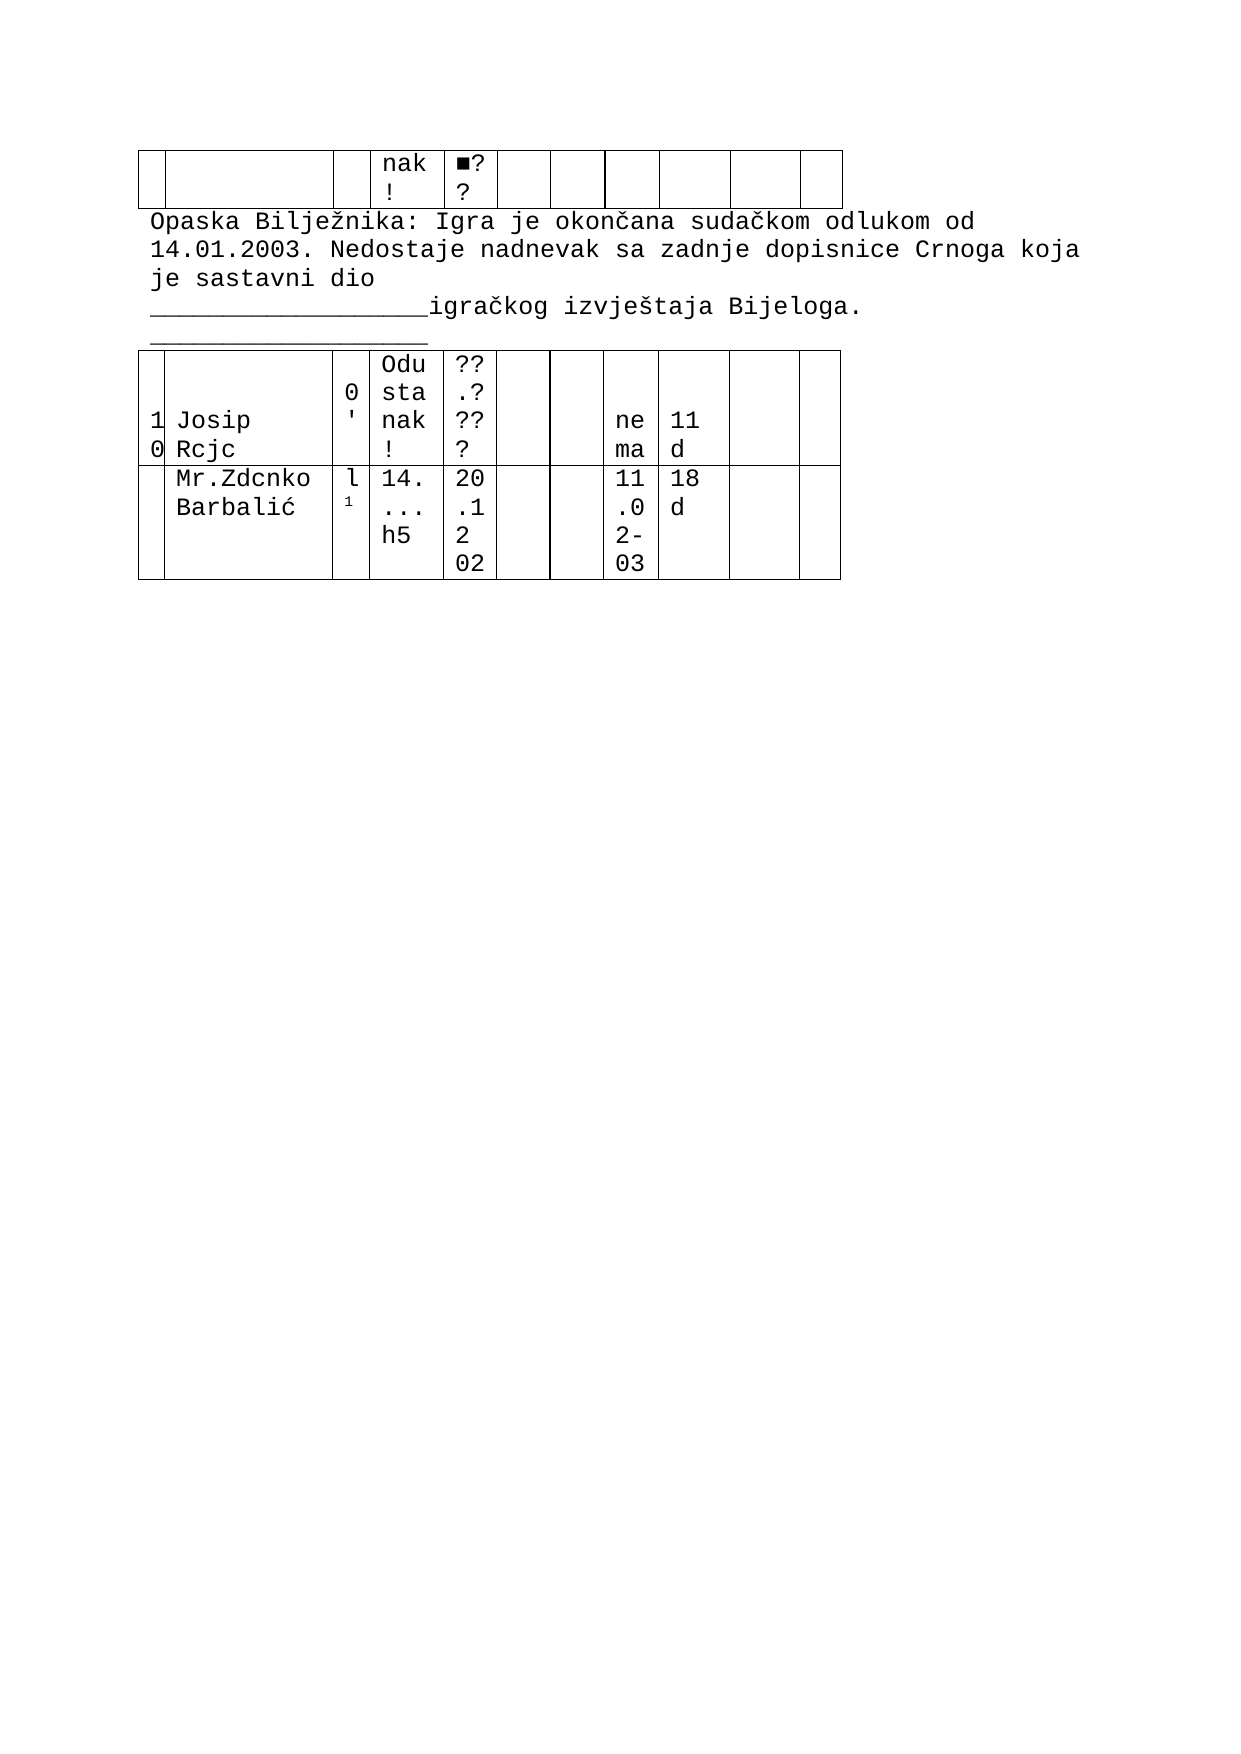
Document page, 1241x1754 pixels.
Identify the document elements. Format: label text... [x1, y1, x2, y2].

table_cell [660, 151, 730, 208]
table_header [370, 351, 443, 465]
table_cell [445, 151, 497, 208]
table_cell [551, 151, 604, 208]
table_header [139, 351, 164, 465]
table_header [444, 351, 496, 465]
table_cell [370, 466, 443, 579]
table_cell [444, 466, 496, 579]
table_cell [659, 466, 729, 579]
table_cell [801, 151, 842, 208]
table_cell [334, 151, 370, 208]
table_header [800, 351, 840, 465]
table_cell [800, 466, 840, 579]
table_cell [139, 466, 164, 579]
text Opaska Bilježnika: Igra je okončana sudačkom odlukom od 14.01.2003. Nedostaje nadnevak sa zadnje dopisnice Crnoga koja je sastavni dio igračkog izvještaja Bijeloga. [150, 209, 1090, 350]
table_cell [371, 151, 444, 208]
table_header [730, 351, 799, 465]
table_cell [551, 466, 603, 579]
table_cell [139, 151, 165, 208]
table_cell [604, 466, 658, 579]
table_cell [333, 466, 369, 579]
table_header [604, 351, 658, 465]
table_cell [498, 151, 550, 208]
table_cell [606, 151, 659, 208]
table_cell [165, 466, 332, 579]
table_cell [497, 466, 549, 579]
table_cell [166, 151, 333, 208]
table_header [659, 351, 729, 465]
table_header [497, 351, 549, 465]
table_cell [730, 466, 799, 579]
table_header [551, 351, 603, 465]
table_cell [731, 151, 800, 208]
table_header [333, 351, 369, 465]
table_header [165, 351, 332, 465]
